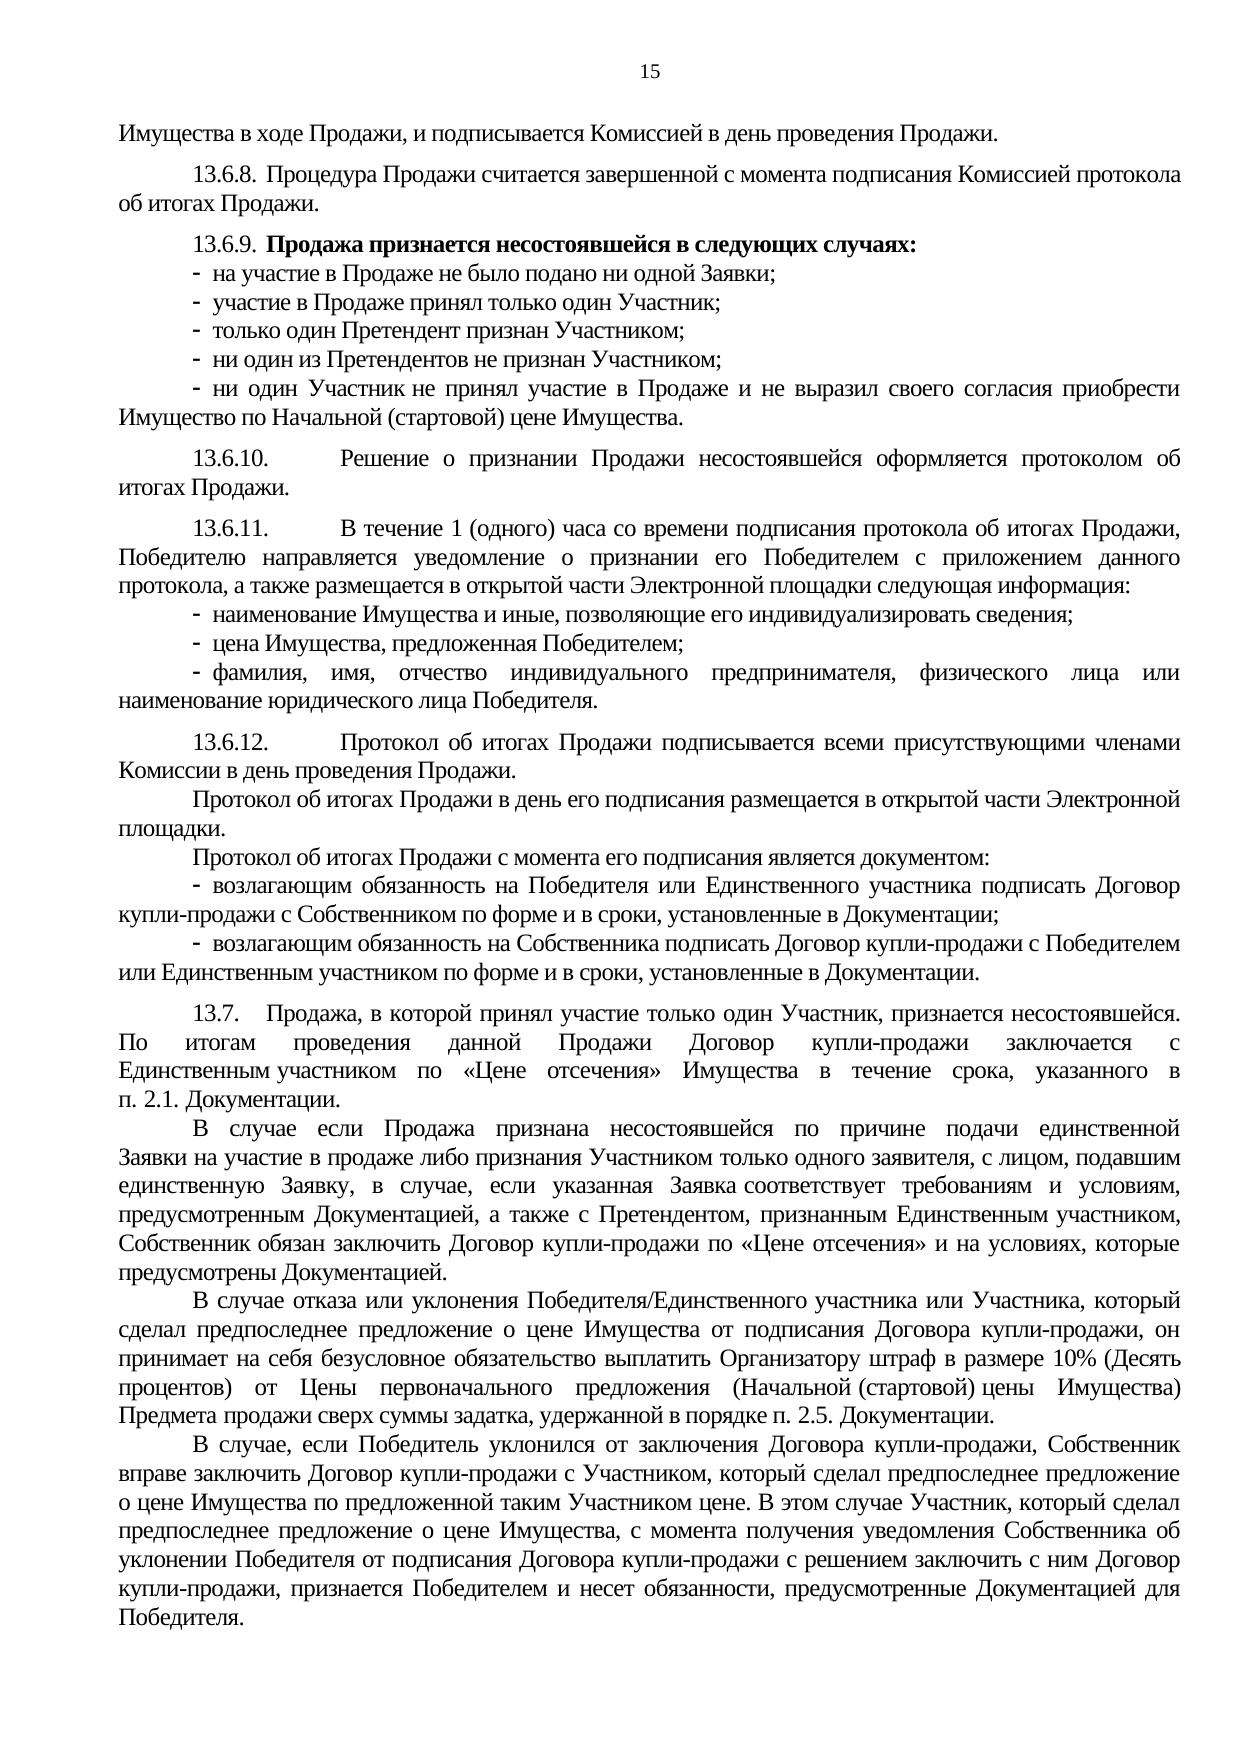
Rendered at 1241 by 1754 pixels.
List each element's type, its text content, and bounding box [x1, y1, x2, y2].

text Протокол об итогах Продажи с момента его подписания является документом: [118, 842, 1181, 871]
list В случае, если Победитель уклонился от заключения Договора купли-продажи, Собственник вправе заключить Договор купли-продажи с Участником, который сделал предпоследнее предложение о цене Имущества по предложенной таким Участником цене. В этом случае Участник, который сделал предпоследнее предложение о цене Имущества, с момента получения уведомления Собственника об уклонении Победителя от подписания Договора купли-продажи с решением заключить с ним Договор купли-продажи, признается Победителем и несет обязанности, предусмотренные Документацией для Победителя. [118, 1429, 1181, 1631]
list на участие в Продаже не было подано ни одной Заявки; [118, 258, 1181, 287]
list ни один Участник не принял участие в Продаже и не выразил своего согласия приобрести Имущество по Начальной (стартовой) цене Имущества. [118, 373, 1181, 431]
text Протокол об итогах Продажи в день его подписания размещается в открытой части Электронной площадки. [118, 784, 1181, 842]
list ни один из Претендентов не признан Участником; [118, 344, 1181, 373]
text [118, 118, 1181, 147]
list наименование Имущества и иные, позволяющие его индивидуализировать сведения; [118, 599, 1181, 628]
list только один Претендент признан Участником; [118, 316, 1181, 344]
list возлагающим обязанность на Победителя или Единственного участника подписать Договор купли-продажи с Собственником по форме и в сроки, установленные в Документации; [118, 871, 1181, 928]
list В течение 1 (одного) часа со времени подписания протокола об итогах Продажи, Победителю направляется уведомление о признании его Победителем с приложением данного протокола, а также размещается в открытой части Электронной площадки следующая информация: [118, 513, 1181, 599]
list Продажа признается несостоявшейся в следующих случаях: [118, 229, 1181, 258]
list фамилия, имя, отчество индивидуального предпринимателя, физического лица или наименование юридического лица Победителя. [118, 657, 1181, 714]
list Протокол об итогах Продажи подписывается всеми присутствующими членами Комиссии в день проведения Продажи. [118, 727, 1181, 784]
list Продажа, в которой принял участие только один Участник, признается несостоявшейся. По итогам проведения данной Продажи Договор купли-продажи заключается с Единственным участником по «Цене отсечения» Имущества в течение срока, указанного в п. 2.1. Документации. [118, 998, 1181, 1113]
list участие в Продаже принял только один Участник; [118, 287, 1181, 316]
list Решение о признании Продажи несостоявшейся оформляется протоколом об итогах Продажи. [118, 443, 1181, 501]
text В случае если Продажа признана несостоявшейся по причине подачи единственной Заявки на участие в продаже либо признания Участником только одного заявителя, с лицом, подавшим единственную Заявку, в случае, если указанная Заявка соответствует требованиям и условиям, предусмотренным Документацией, а также с Претендентом, признанным Единственным участником, Собственник обязан заключить Договор купли-продажи по «Цене отсечения» и на условиях, которые предусмотрены Документацией. [118, 1113, 1181, 1286]
list цена Имущества, предложенная Победителем; [118, 628, 1181, 657]
text В случае отказа или уклонения Победителя/Единственного участника или Участника, который сделал предпоследнее предложение о цене Имущества от подписания Договора купли-продажи, он принимает на себя безусловное обязательство выплатить Организатору штраф в размере 10% (Десять процентов) от Цены первоначального предложения (Начальной (стартовой) цены Имущества) Предмета продажи сверх суммы задатка, удержанной в порядке п. 2.5. Документации. [118, 1286, 1181, 1429]
list возлагающим обязанность на Собственника подписать Договор купли-продажи с Победителем или Единственным участником по форме и в сроки, установленные в Документации. [118, 928, 1181, 986]
list Процедура Продажи считается завершенной с момента подписания Комиссией протокола об итогах Продажи. [118, 159, 1181, 217]
